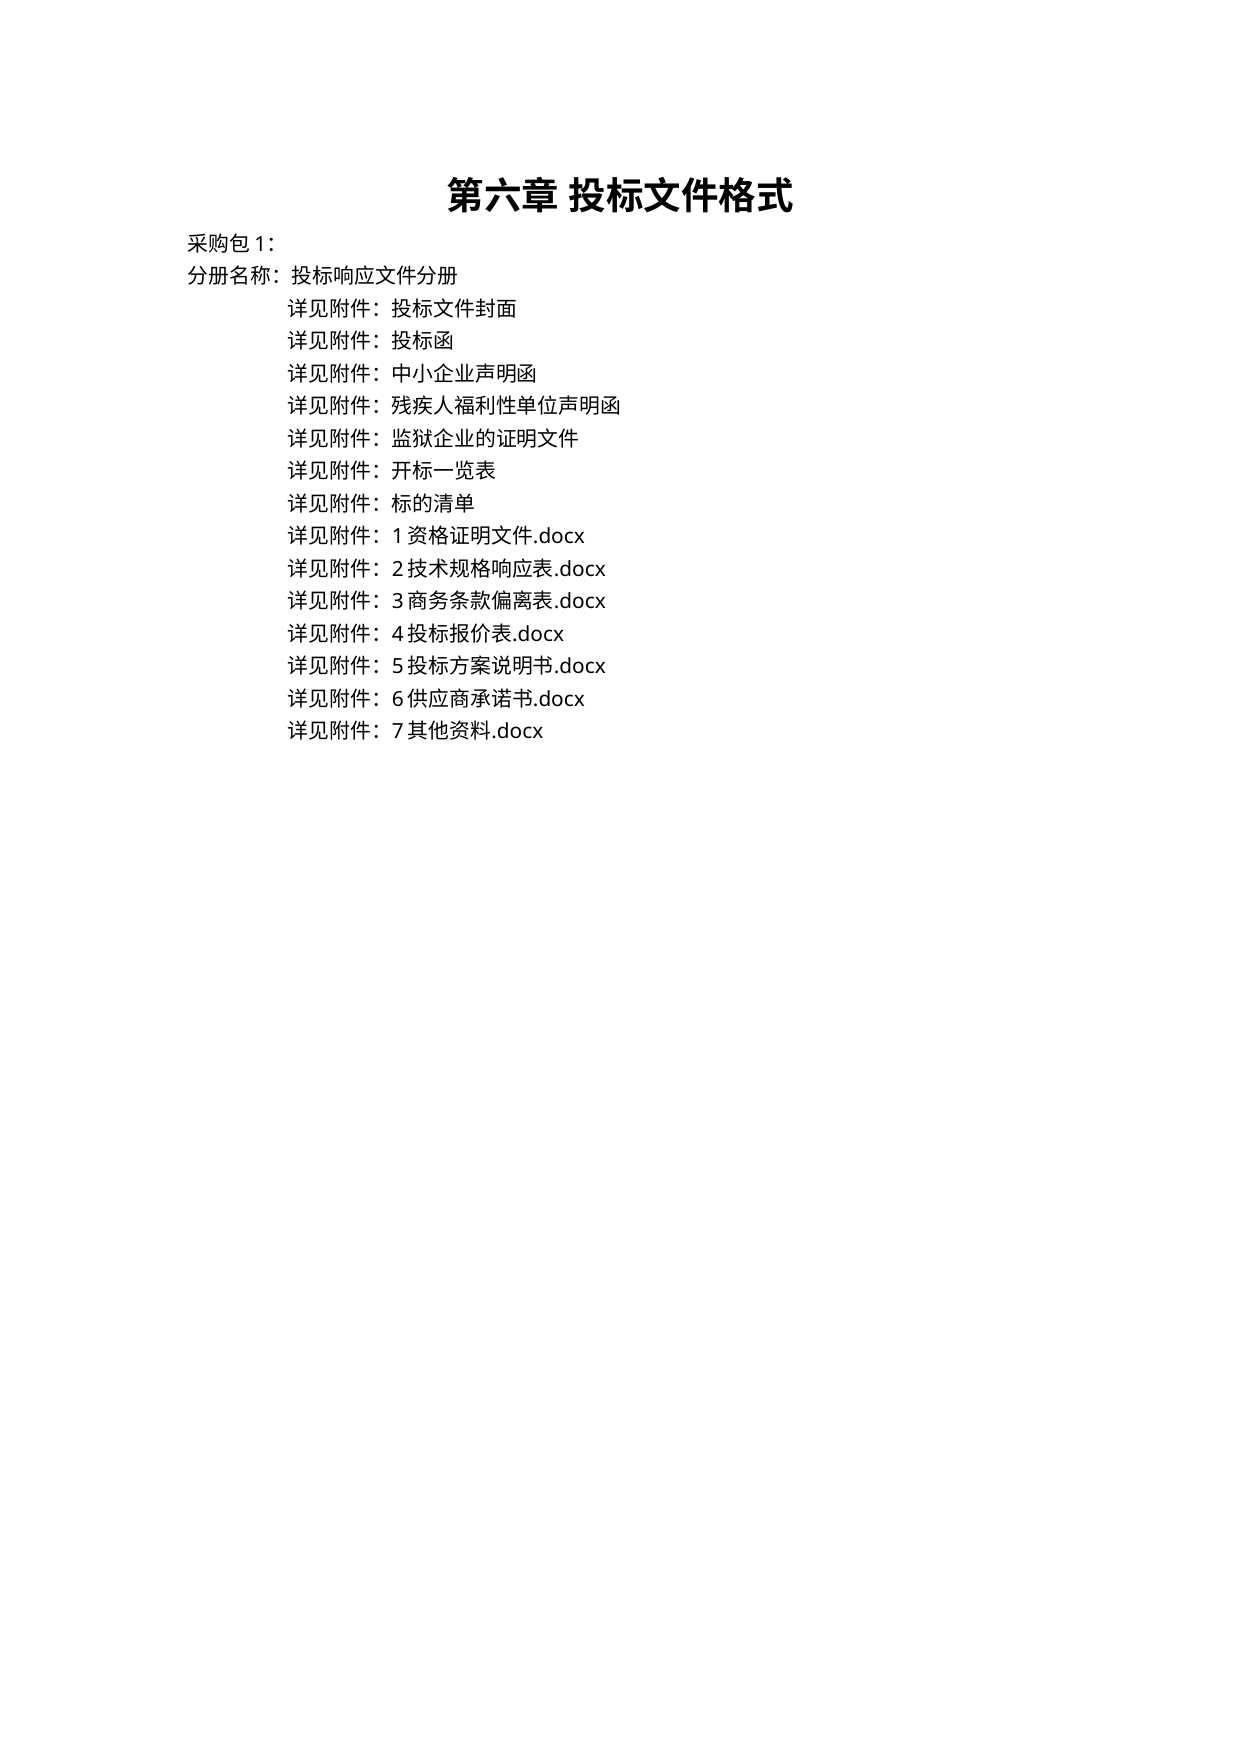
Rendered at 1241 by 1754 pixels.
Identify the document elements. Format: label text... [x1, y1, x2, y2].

text 详见附件：5投标方案说明书.docx [187, 649, 1053, 682]
text 详见附件：4投标报价表.docx [187, 617, 1053, 649]
text 详见附件：7其他资料.docx [187, 714, 1053, 747]
text 详见附件：中小企业声明函 [187, 357, 1053, 389]
text 详见附件：开标一览表 [187, 454, 1053, 487]
text 详见附件：残疾人福利性单位声明函 [187, 389, 1053, 422]
text 详见附件：投标函 [187, 324, 1053, 357]
text 分册名称：投标响应文件分册 [187, 259, 1053, 292]
text 详见附件：标的清单 [187, 487, 1053, 519]
text 详见附件：3商务条款偏离表.docx [187, 584, 1053, 617]
text 详见附件：投标文件封面 [187, 292, 1053, 324]
text 第六章 投标文件格式 [187, 162, 1053, 227]
text 详见附件：监狱企业的证明文件 [187, 422, 1053, 454]
text 详见附件：6供应商承诺书.docx [187, 682, 1053, 714]
text 详见附件：1资格证明文件.docx [187, 519, 1053, 552]
text 详见附件：2技术规格响应表.docx [187, 552, 1053, 584]
text 采购包1： [187, 227, 1053, 259]
